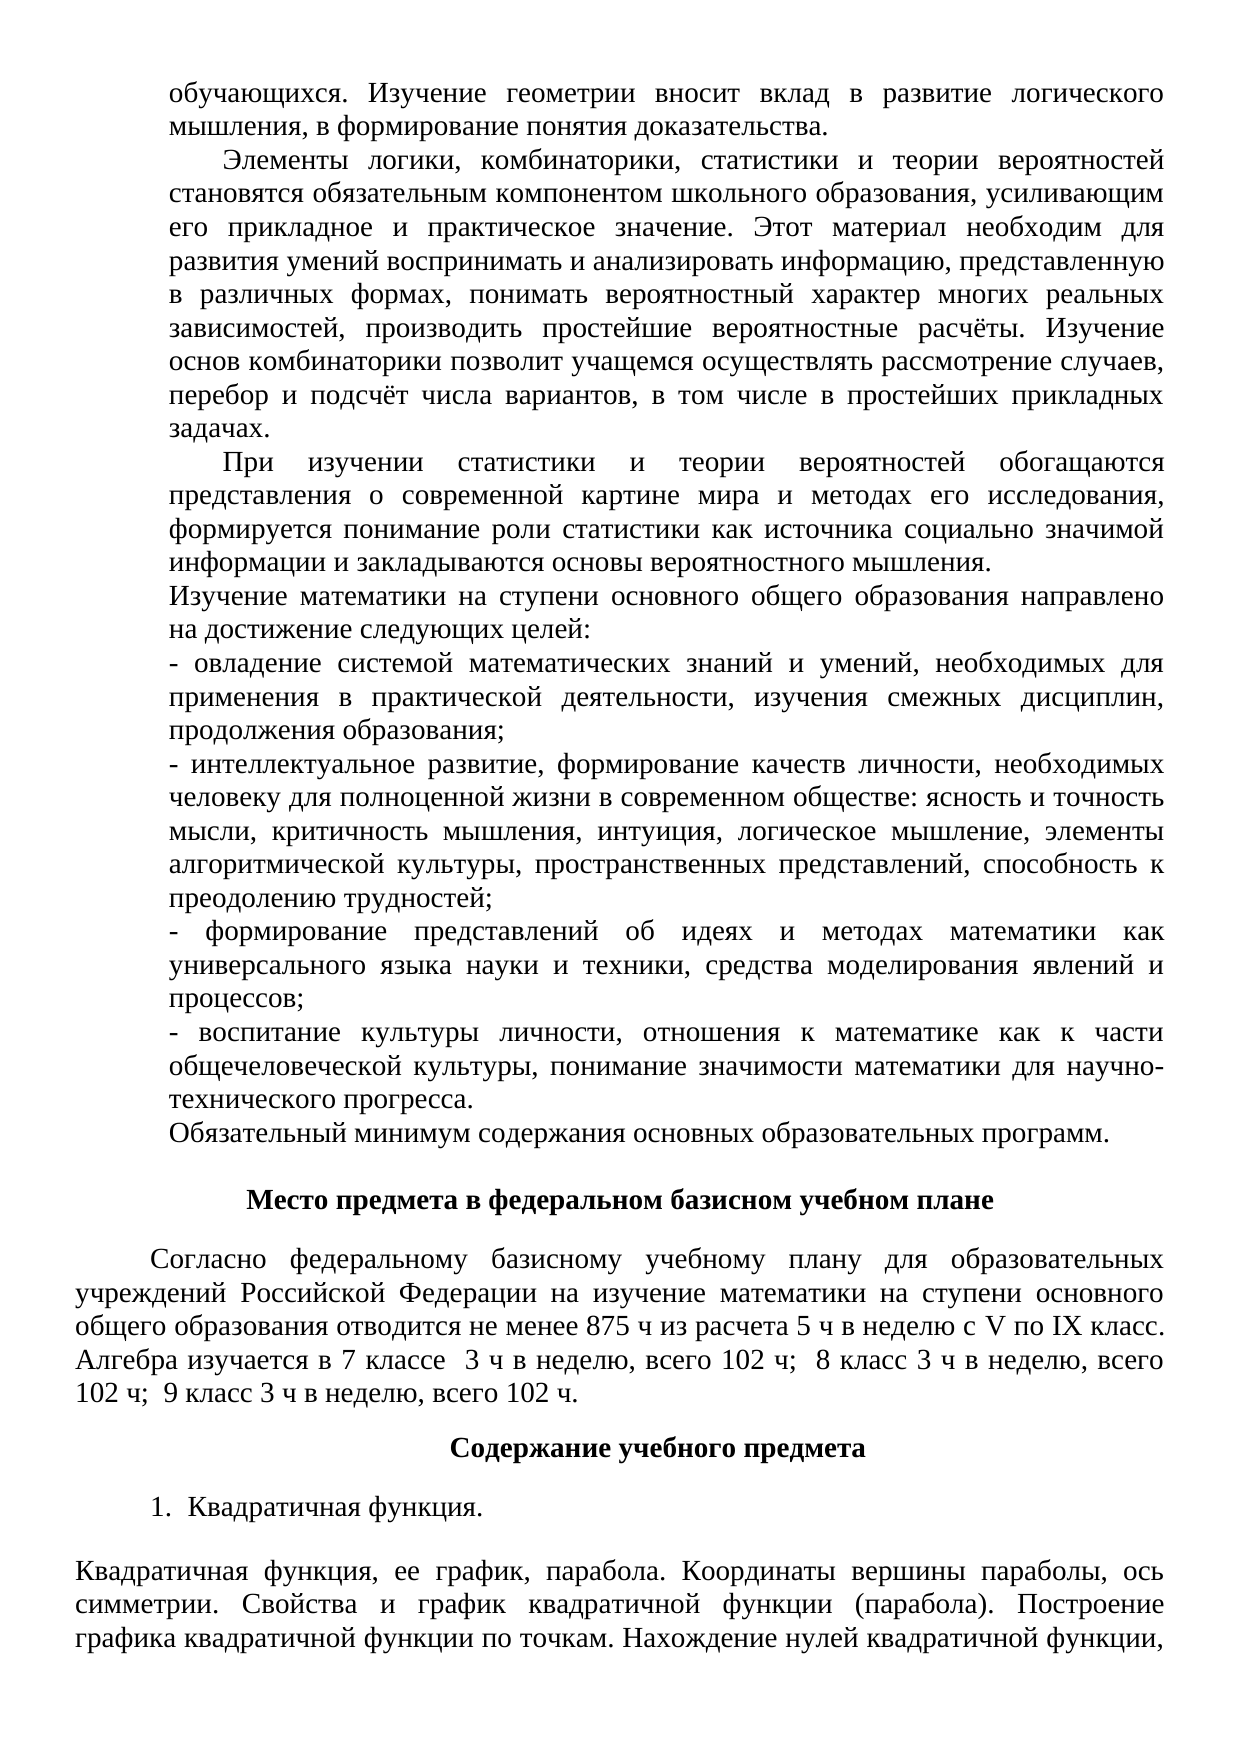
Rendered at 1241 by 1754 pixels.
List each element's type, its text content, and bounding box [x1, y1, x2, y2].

list Квадратичная функция. [150, 1489, 1165, 1523]
text При изучении статистики и теории вероятностей обогащаются представления о современной картине мира и методах его исследования, формируется понимание роли статистики как источника социально значимой информации и закладываются основы вероятностного мышления. [169, 444, 1165, 578]
text - воспитание культуры личности, отношения к математике как к части общечеловеческой культуры, понимание значимости математики для научно-технического прогресса. [169, 1014, 1165, 1115]
text Содержание учебного предмета [75, 1430, 1165, 1463]
text - интеллектуальное развитие, формирование качеств личности, необходимых человеку для полноценной жизни в современном обществе: ясность и точность мысли, критичность мышления, интуиция, логическое мышление, элементы алгоритмической культуры, пространственных представлений, способность к преодолению трудностей; [169, 746, 1165, 913]
text Место предмета в федеральном базисном учебном плане [75, 1182, 1165, 1215]
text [75, 1553, 1165, 1653]
text Изучение математики на ступени основного общего образования направлено на достижение следующих целей: [169, 578, 1165, 645]
text Элементы логики, комбинаторики, статистики и теории вероятностей становятся обязательным компонентом школьного образования, усиливающим его прикладное и практическое значение. Этот материал необходим для развития умений воспринимать и анализировать информацию, представленную в различных формах, понимать вероятностный характер многих реальных зависимостей, производить простейшие вероятностные расчёты. Изучение основ комбинаторики позволит учащемся осуществлять рассмотрение случаев, перебор и подсчёт числа вариантов, в том числе в простейших прикладных задачах. [169, 142, 1165, 444]
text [169, 75, 1165, 142]
text - овладение системой математических знаний и умений, необходимых для применения в практической деятельности, изучения смежных дисциплин, продолжения образования; [169, 645, 1165, 746]
text Обязательный минимум содержания основных образовательных программ. [169, 1115, 1165, 1148]
text - формирование представлений об идеях и методах математики как универсального языка науки и техники, средства моделирования явлений и процессов; [169, 913, 1165, 1014]
text Согласно федеральному базисному учебному плану для образовательных учреждений Российской Федерации на изучение математики на ступени основного общего образования отводится не менее 875 ч из расчета 5 ч в неделю с V по IX класс. Алгебра изучается в 7 классе 3 ч в неделю, всего 102 ч; 8 класс 3 ч в неделю, всего 102 ч; 9 класс 3 ч в неделю, всего 102 ч. [75, 1241, 1165, 1409]
